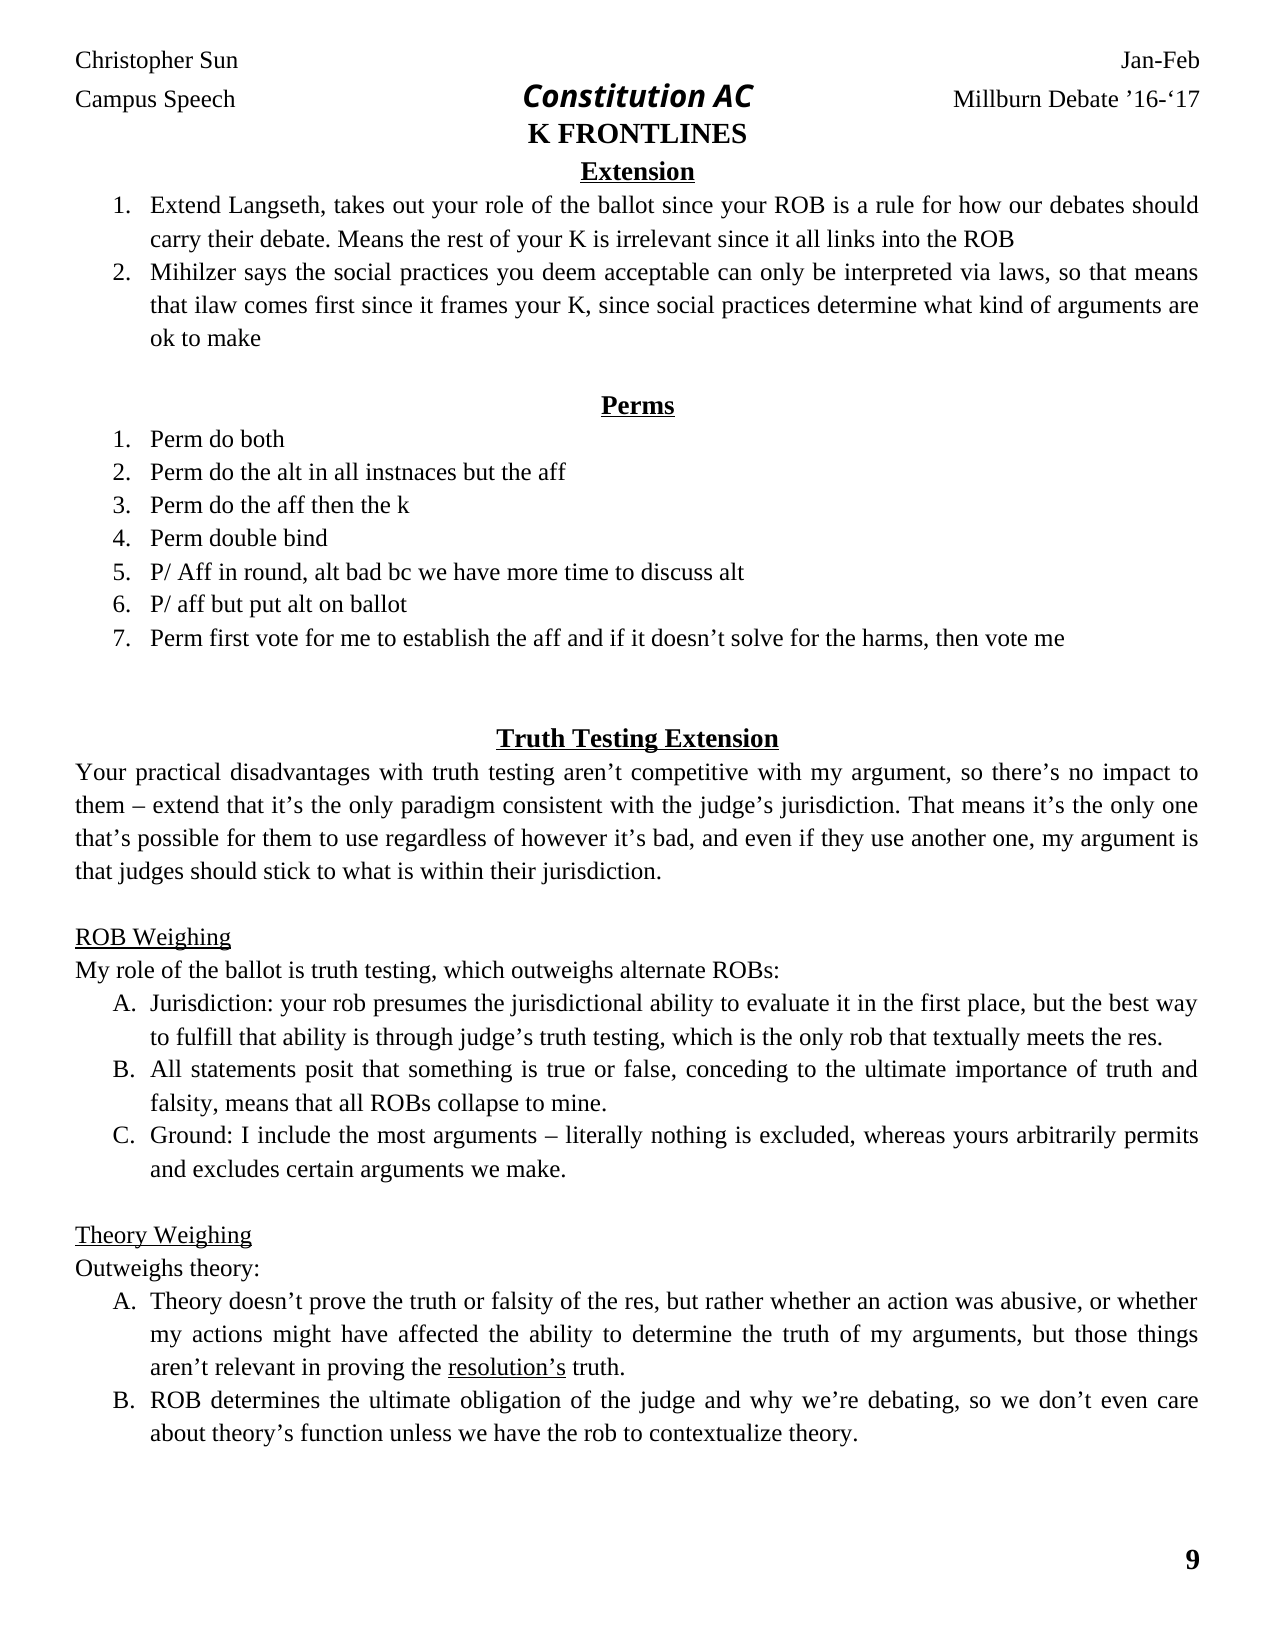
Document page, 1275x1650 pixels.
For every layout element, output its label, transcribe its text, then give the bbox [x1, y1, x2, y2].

list Extend Langseth, takes out your role of the ballot since your ROB is a rule for how our debates should carry their debate. Means the rest of your K is irrelevant since it all links into the ROB [112, 191, 1200, 252]
subtitle Theory Weighing [75, 1220, 1200, 1248]
list Perm double bind [112, 523, 1200, 552]
subtitle Perms [75, 389, 1200, 420]
subtitle Truth Testing Extension [75, 722, 1200, 753]
subtitle K Frontlines [75, 116, 1200, 150]
list P/ aff but put alt on ballot [112, 589, 1200, 618]
list Perm do the aff then the k [112, 491, 1200, 519]
text Outweighs theory: [75, 1253, 1200, 1281]
list P/ Aff in round, alt bad bc we have more time to discuss alt [112, 557, 1200, 585]
text My role of the ballot is truth testing, which outweighs alternate ROBs: [75, 956, 1200, 984]
list All statements posit that something is true or false, conceding to the ultimate importance of truth and falsity, means that all ROBs collapse to mine. [112, 1054, 1200, 1116]
list ROB determines the ultimate obligation of the judge and why we’re debating, so we don’t even care about theory’s function unless we have the rob to contextualize theory. [112, 1385, 1200, 1447]
list Theory doesn’t prove the truth or falsity of the res, but rather whether an action was abusive, or whether my actions might have affected the ability to determine the truth of my arguments, but those things aren’t relevant in proving the resolution’s truth. [112, 1286, 1200, 1381]
list Jurisdiction: your rob presumes the jurisdictional ability to evaluate it in the first place, but the best way to fulfill that ability is through judge’s truth testing, which is the only rob that textually meets the res. [112, 988, 1200, 1050]
list Perm first vote for me to establish the aff and if it doesn’t solve for the harms, then vote me [112, 623, 1200, 651]
list Mihilzer says the social practices you deem acceptable can only be interpreted via laws, so that means that ilaw comes first since it frames your K, since social practices determine what kind of arguments are ok to make [112, 257, 1200, 351]
subtitle Extension [75, 155, 1200, 186]
list Perm do the alt in all instnaces but the aff [112, 457, 1200, 486]
list Ground: I include the most arguments – literally nothing is excluded, whereas yours arbitrarily permits and excludes certain arguments we make. [112, 1121, 1200, 1182]
list Perm do both [112, 424, 1200, 453]
subtitle ROB Weighing [75, 922, 1200, 951]
text Your practical disadvantages with truth testing aren’t competitive with my argument, so there’s no impact to them – extend that it’s the only paradigm consistent with the judge’s jurisdiction. That means it’s the only one that’s possible for them to use regardless of however it’s bad, and even if they use another one, my argument is that judges should stick to what is within their jurisdiction. [75, 757, 1200, 885]
